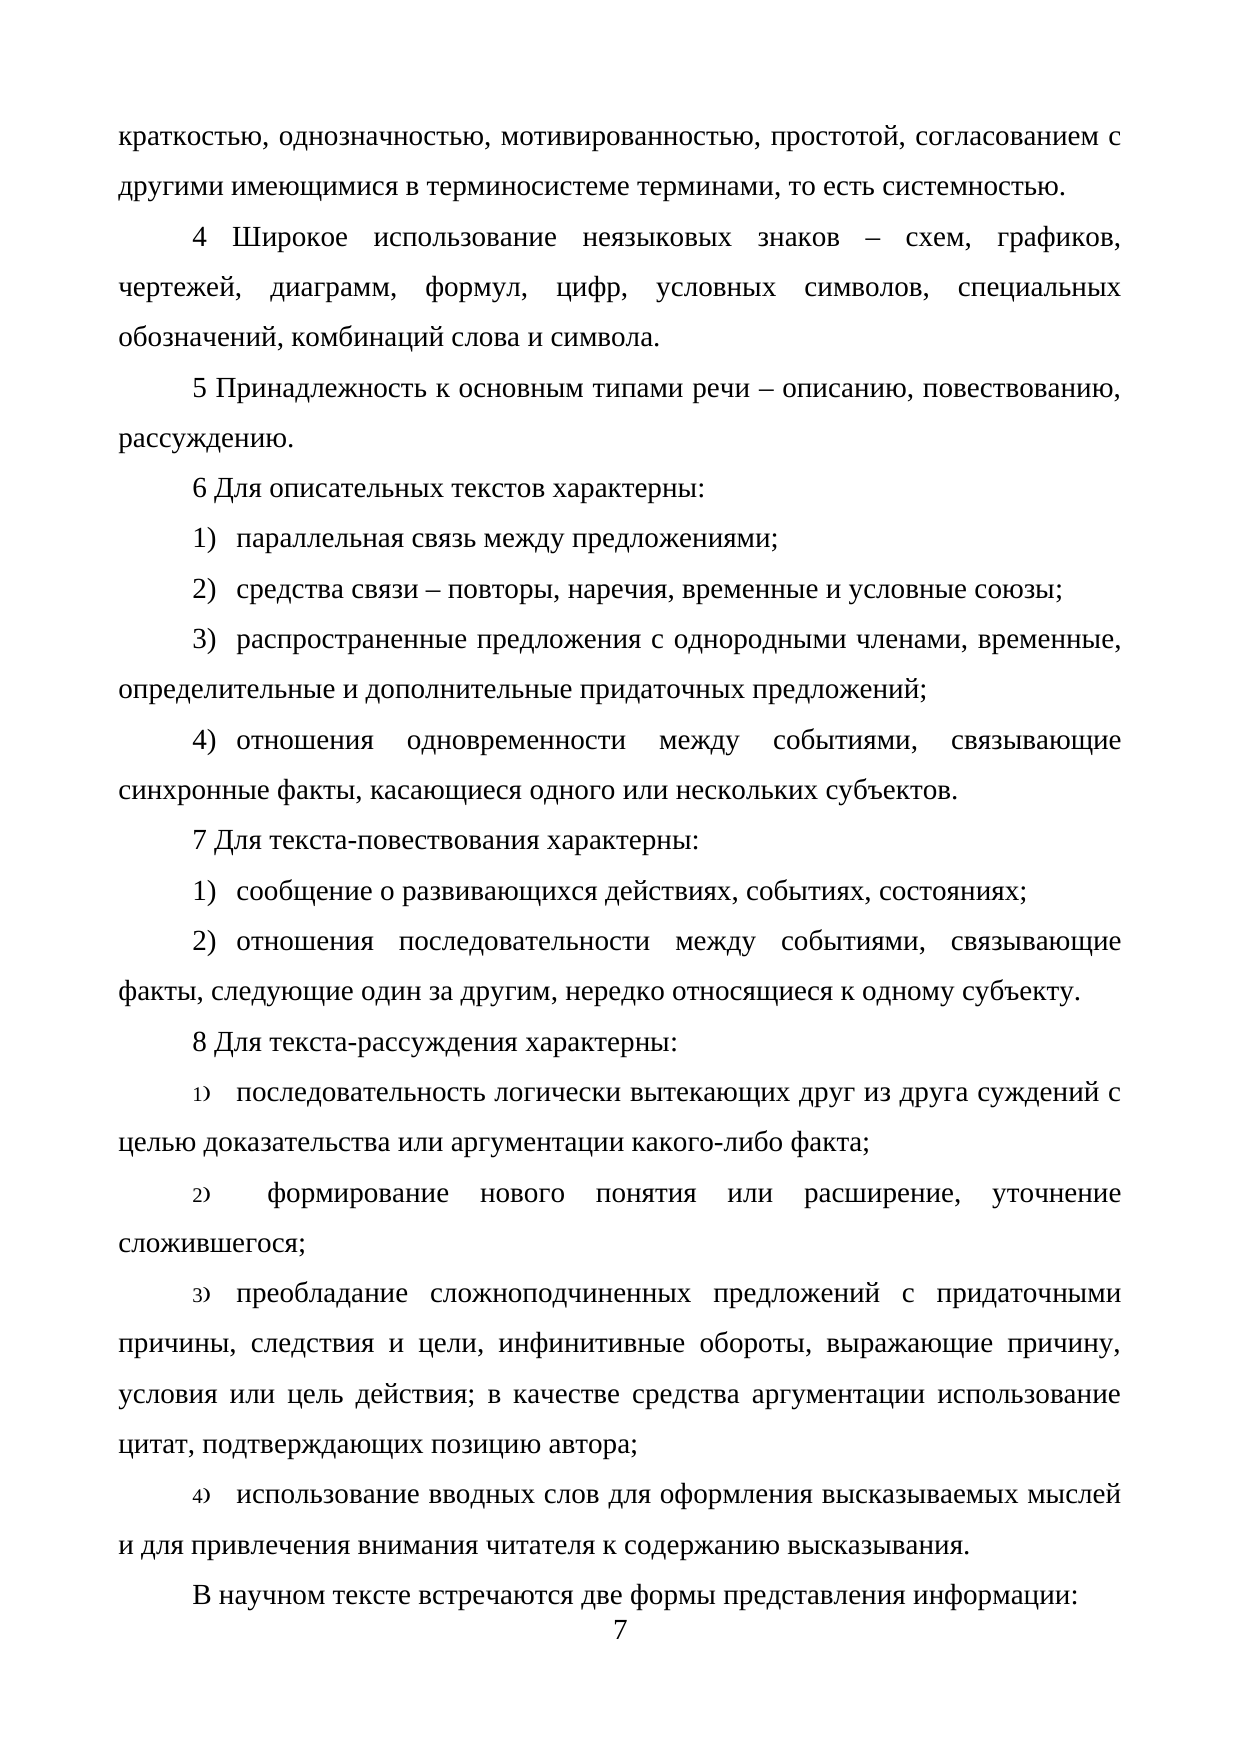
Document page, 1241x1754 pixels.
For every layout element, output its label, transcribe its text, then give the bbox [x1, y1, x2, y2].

list отношения одновременности между событиями, связывающие синхронные факты, касающиеся одного или нескольких субъектов. [118, 722, 1122, 806]
text 6 Для описательных текстов характерны: [118, 470, 1122, 504]
text 8 Для текста-рассуждения характерны: [118, 1024, 1122, 1057]
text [118, 118, 1122, 202]
list сообщение о развивающихся действиях, событиях, состояниях; [118, 873, 1122, 906]
list параллельная связь между предложениями; [118, 521, 1122, 554]
list средства связи – повторы, наречия, временные и условные союзы; [118, 571, 1122, 604]
list использование вводных слов для оформления высказываемых мыслей и для привлечения внимания читателя к содержанию высказывания. [118, 1477, 1122, 1560]
list формирование нового понятия или расширение, уточнение сложившегося; [118, 1175, 1122, 1258]
text 7 Для текста-повествования характерны: [118, 822, 1122, 856]
list преобладание сложноподчиненных предложений с придаточными причины, следствия и цели, инфинитивные обороты, выражающие причину, условия или цель действия; в качестве средства аргументации использование цитат, подтверждающих позицию автора; [118, 1275, 1122, 1460]
text В научном тексте встречаются две формы представления информации: [118, 1577, 1122, 1611]
list отношения последовательности между событиями, связывающие факты, следующие один за другим, нередко относящиеся к одному субъекту. [118, 923, 1122, 1007]
text 4 Широкое использование неязыковых знаков – схем, графиков, чертежей, диаграмм, формул, цифр, условных символов, специальных обозначений, комбинаций слова и символа. [118, 219, 1122, 353]
list последовательность логически вытекающих друг из друга суждений с целью доказательства или аргументации какого-либо факта; [118, 1074, 1122, 1158]
text 5 Принадлежность к основным типами речи – описанию, повествованию, рассуждению. [118, 370, 1122, 453]
list распространенные предложения с однородными членами, временные, определительные и дополнительные придаточных предложений; [118, 621, 1122, 705]
